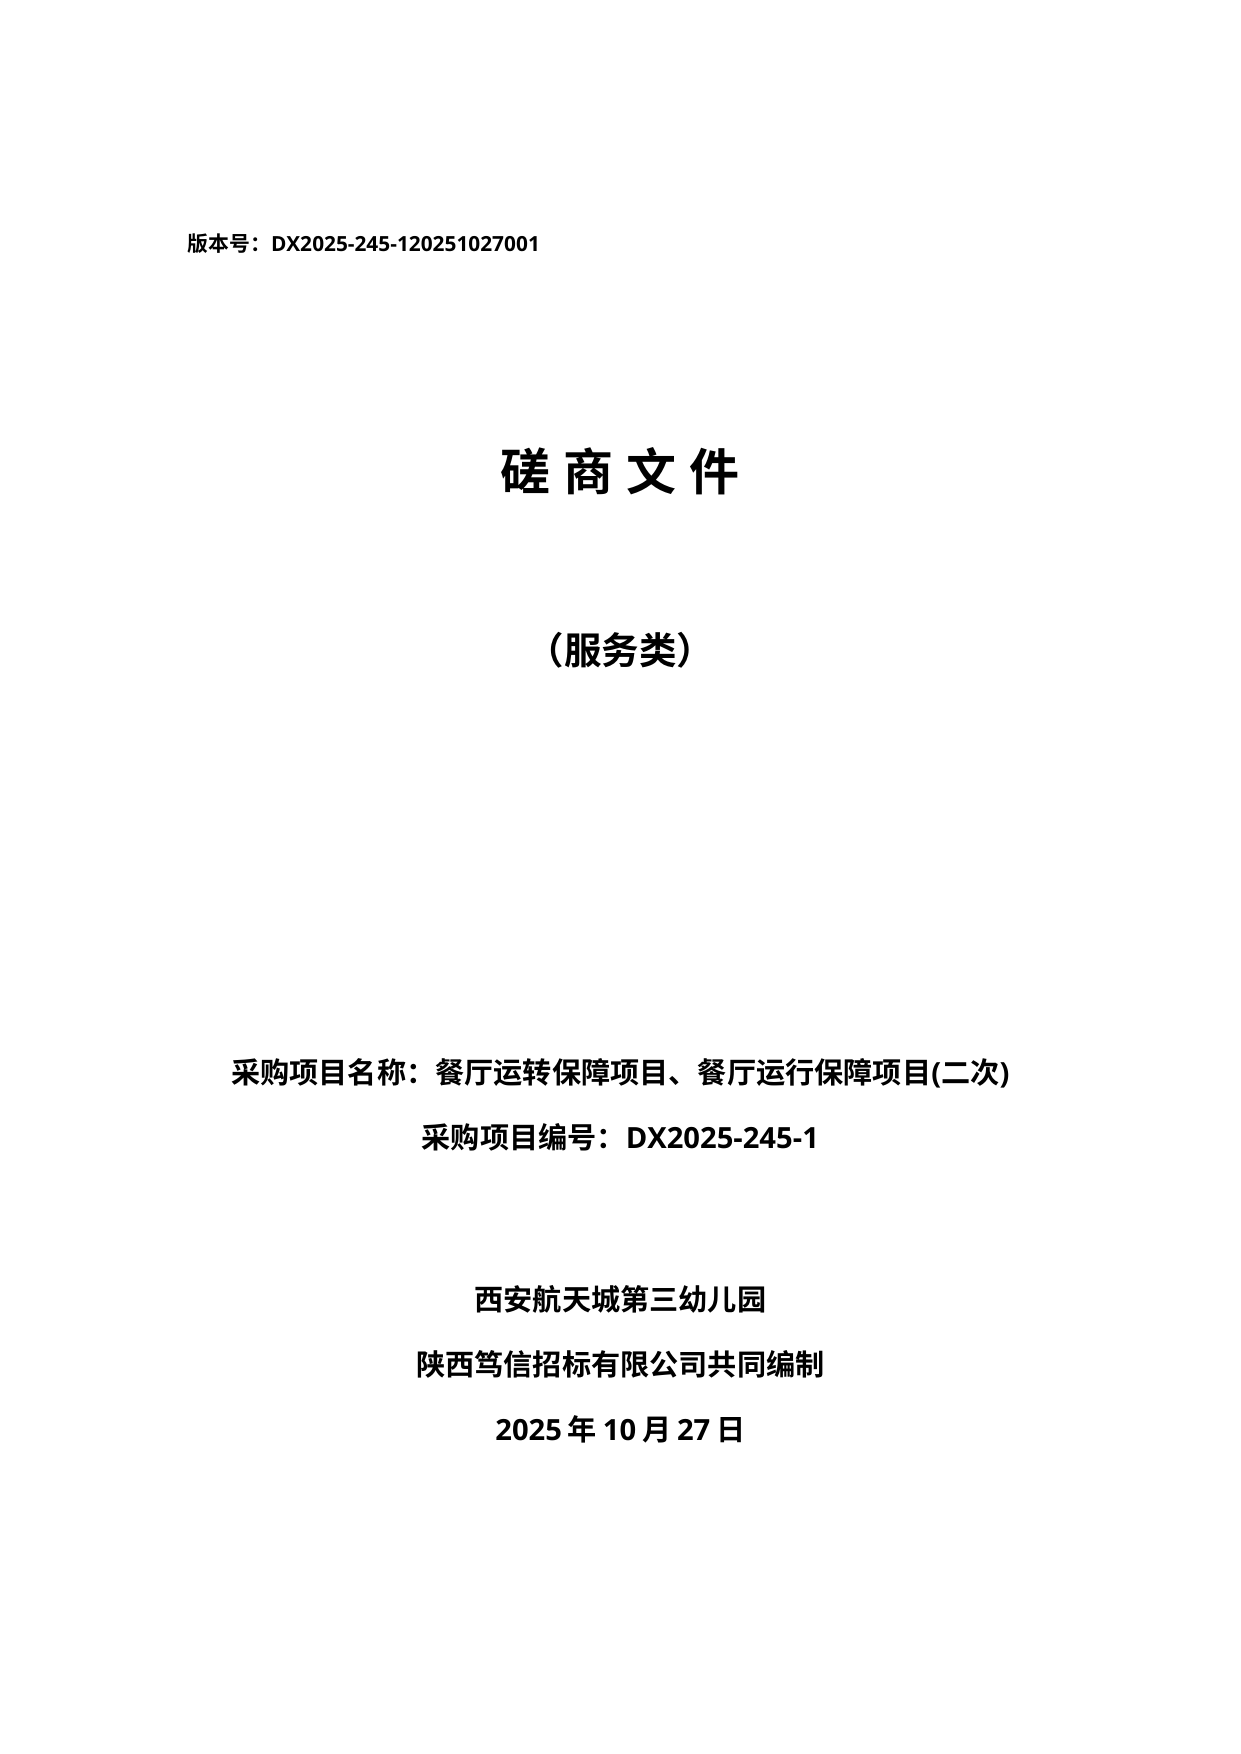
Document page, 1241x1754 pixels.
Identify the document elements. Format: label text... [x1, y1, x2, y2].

text （服务类） [187, 617, 1053, 1039]
text 采购项目编号：DX2025-245-1 [187, 1104, 1053, 1267]
text 采购项目名称：餐厅运转保障项目、餐厅运行保障项目(二次) [187, 1039, 1053, 1104]
text 2025年10月27日 [187, 1397, 1053, 1462]
text 磋 商 文 件 [187, 422, 1053, 617]
text 版本号：DX2025-245-120251027001 [187, 227, 1053, 422]
text 西安航天城第三幼儿园 [187, 1267, 1053, 1332]
text 陕西笃信招标有限公司共同编制 [187, 1332, 1053, 1397]
